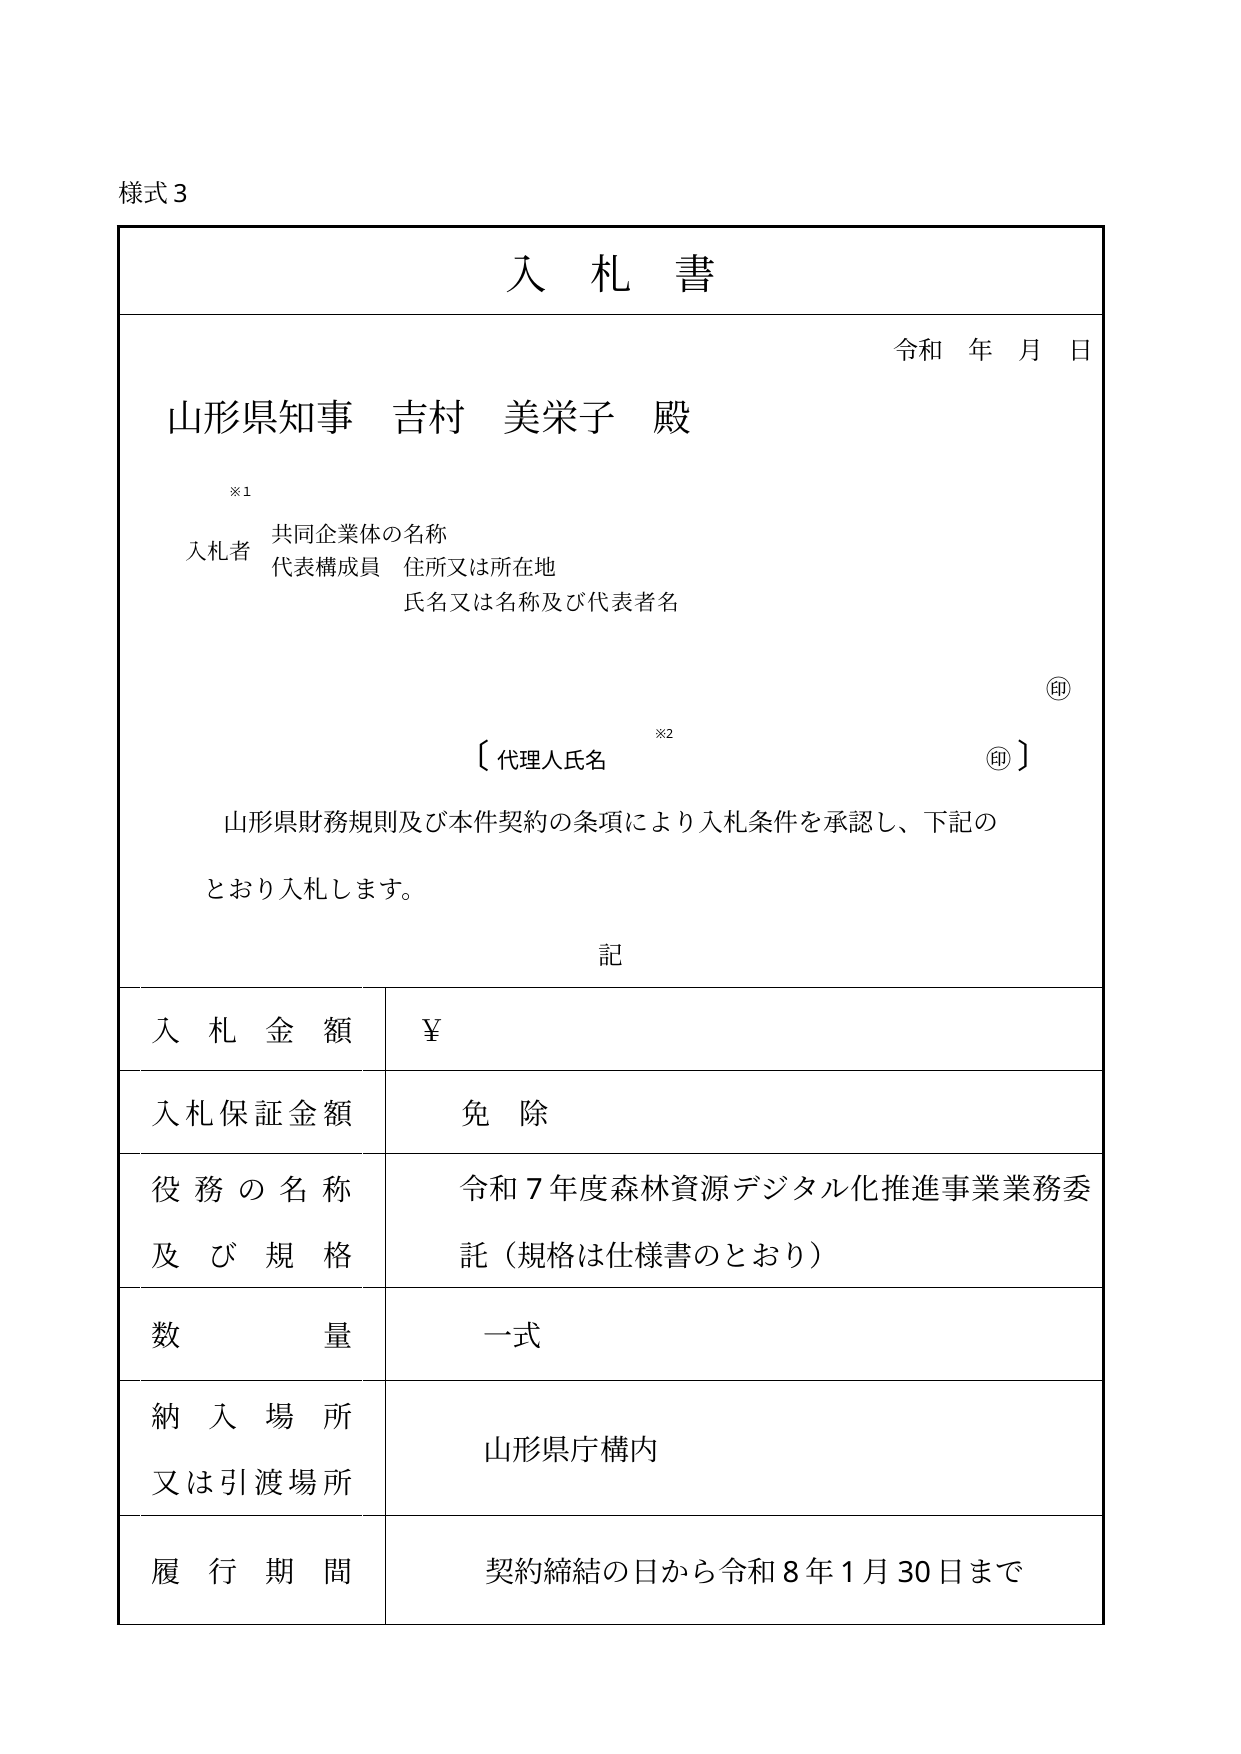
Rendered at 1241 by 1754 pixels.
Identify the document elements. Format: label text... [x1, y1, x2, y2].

table_cell 山形県庁構内 [386, 1381, 1102, 1514]
table_header 入 札 書 [120, 228, 1102, 314]
table_cell [120, 1071, 140, 1153]
table_cell [363, 1288, 385, 1380]
table_cell [363, 988, 385, 1070]
table_cell [120, 1288, 140, 1380]
table_cell 入札金額 [141, 988, 362, 1070]
table_cell 役務の名称 及び規格 [141, 1154, 362, 1287]
table_cell 契約締結の日から令和8年1月30日まで [386, 1516, 1102, 1624]
table_cell 納入場所 又は引渡場所 [141, 1381, 362, 1514]
table_cell ￥ [386, 988, 1102, 1070]
table_cell [363, 1516, 385, 1624]
table_cell [120, 988, 140, 1070]
table_cell ㊞ 〔 代理人氏名 ㊞ 〕 山形県財務規則及び本件契約の条項により入札条件を承認し、下記の とおり入札します。 記 [120, 654, 1102, 987]
table_cell [120, 1154, 140, 1287]
table_cell [363, 1071, 385, 1153]
table_cell 入札保証金額 [141, 1071, 362, 1153]
table_cell 数量 [141, 1288, 362, 1380]
table_cell 令和 年 月 日 山形県知事 吉村 美栄子 殿 [120, 315, 1102, 653]
table_cell 一式 [386, 1288, 1102, 1380]
table_cell 免 除 [386, 1071, 1102, 1153]
text 様式3 [118, 158, 1122, 225]
table_cell [120, 1381, 140, 1514]
table_cell 令和7年度森林資源デジタル化推進事業業務委託（規格は仕様書のとおり） [386, 1154, 1102, 1287]
table_cell [120, 1516, 140, 1624]
table_cell [363, 1154, 385, 1287]
table_cell [363, 1381, 385, 1514]
table_cell 履行期間 又は履行期限 [141, 1516, 362, 1624]
